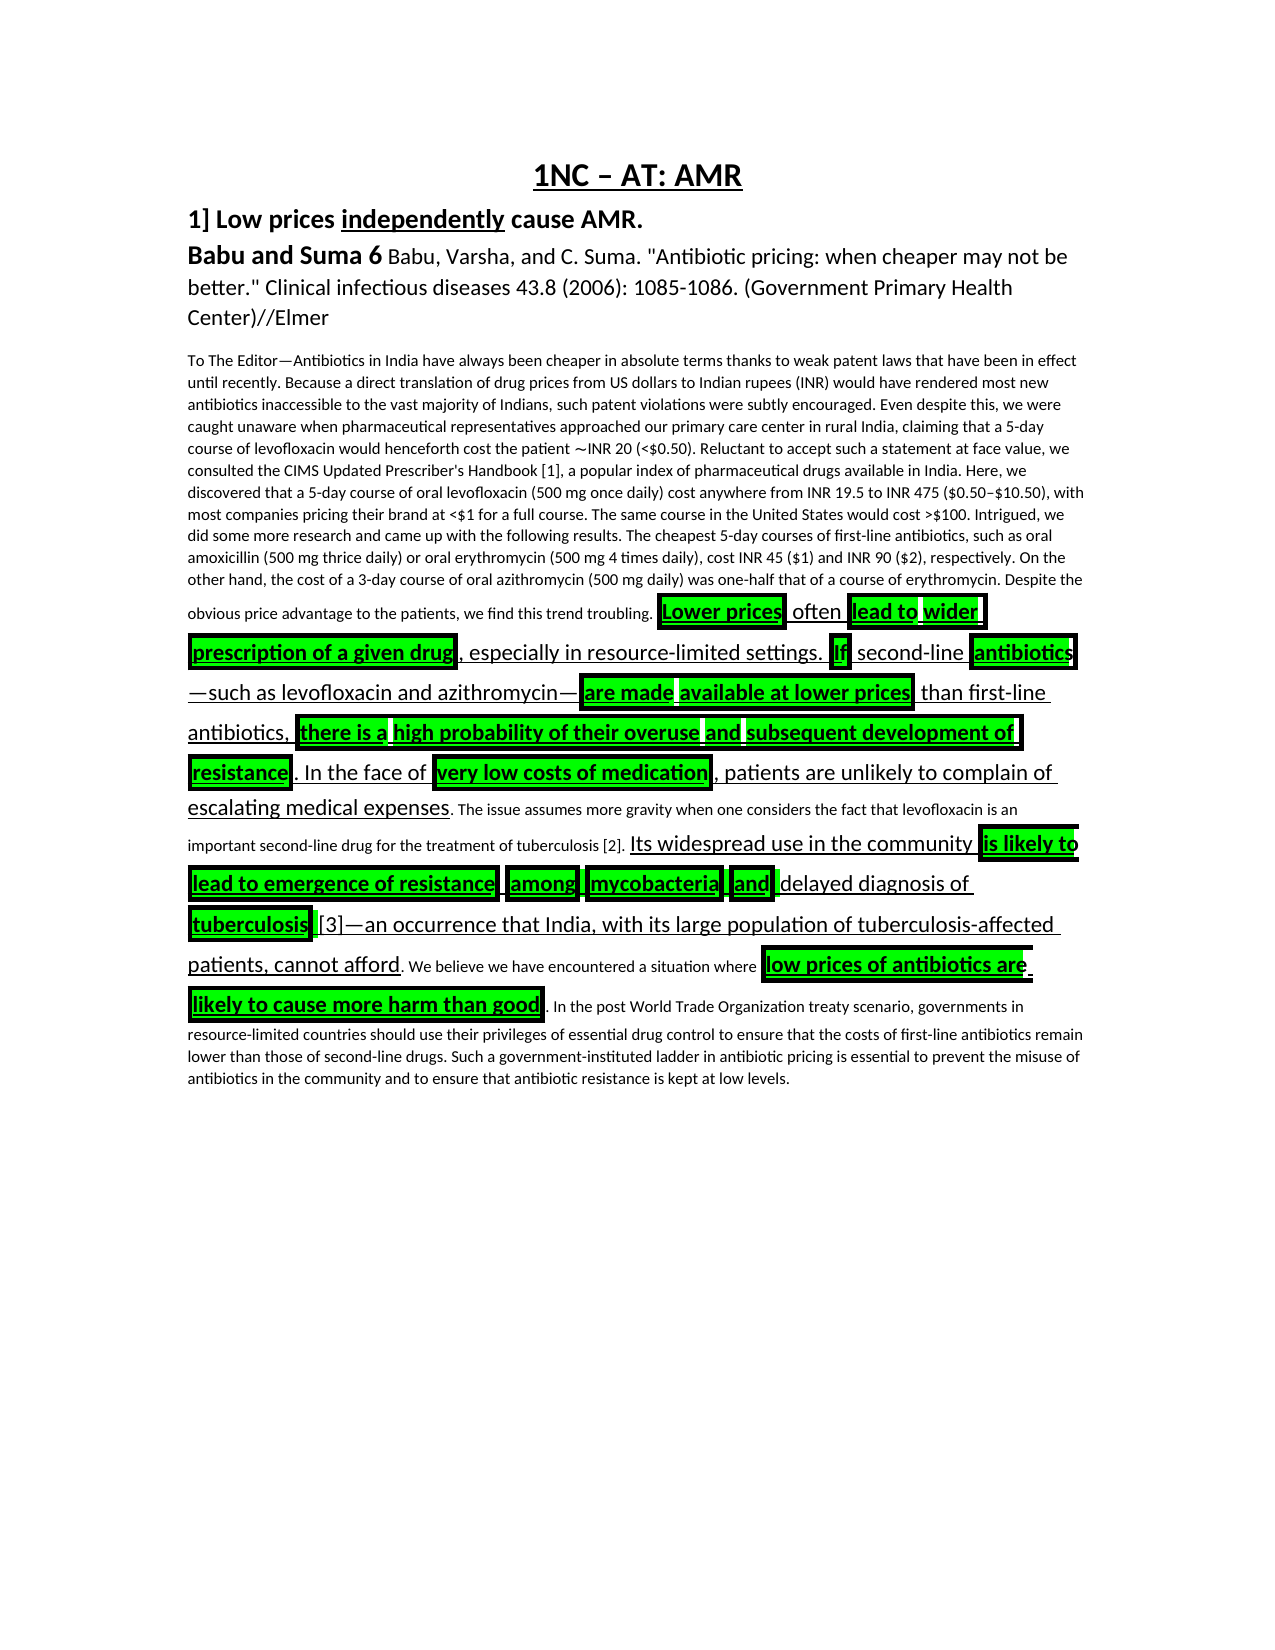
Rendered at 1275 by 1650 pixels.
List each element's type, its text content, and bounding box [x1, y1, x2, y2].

subtitle 1] Low prices independently cause AMR. [187, 202, 1087, 235]
subtitle 1NC – AT: AMR [187, 154, 1087, 195]
text To The Editor—Antibiotics in India have always been cheaper in absolute terms thanks to weak patent laws that have been in effect until recently. Because a direct translation of drug prices from US dollars to Indian rupees (INR) would have rendered most new antibiotics inaccessible to the vast majority of Indians, such patent violations were subtly encouraged. Even despite this, we were caught unaware when pharmaceutical representatives approached our primary care center in rural India, claiming that a 5-day course of levofloxacin would henceforth cost the patient ∼INR 20 (<$0.50). Reluctant to accept such a statement at face value, we consulted the CIMS Updated Prescriber's Handbook [1], a popular index of pharmaceutical drugs available in India. Here, we discovered that a 5-day course of oral levofloxacin (500 mg once daily) cost anywhere from INR 19.5 to INR 475 ($0.50–$10.50), with most companies pricing their brand at <$1 for a full course. The same course in the United States would cost >$100. Intrigued, we did some more research and came up with the following results. The cheapest 5-day courses of first-line antibiotics, such as oral amoxicillin (500 mg thrice daily) or oral erythromycin (500 mg 4 times daily), cost INR 45 ($1) and INR 90 ($2), respectively. On the other hand, the cost of a 3-day course of oral azithromycin (500 mg daily) was one-half that of a course of erythromycin. Despite the obvious price advantage to the patients, we find this trend troubling. Lower prices often lead to wider prescription of a given drug, especially in resource-limited settings. If second-line antibiotics—such as levofloxacin and azithromycin—are made available at lower prices than first-line antibiotics, there is a high probability of their overuse and subsequent development of resistance. In the face of very low costs of medication, patients are unlikely to complain of escalating medical expenses. The issue assumes more gravity when one considers the fact that levofloxacin is an important second-line drug for the treatment of tuberculosis [2]. Its widespread use in the community is likely to lead to emergence of resistance among mycobacteria and delayed diagnosis of tuberculosis [3]—an occurrence that India, with its large population of tuberculosis-affected patients, cannot afford. We believe we have encountered a situation where low prices of antibiotics are likely to cause more harm than good. In the post World Trade Organization treaty scenario, governments in resource-limited countries should use their privileges of essential drug control to ensure that the costs of first-line antibiotics remain lower than those of second-line drugs. Such a government-instituted ladder in antibiotic pricing is essential to prevent the misuse of antibiotics in the community and to ensure that antibiotic resistance is kept at low levels. [187, 350, 1087, 1089]
text Babu and Suma 6 Babu, Varsha, and C. Suma. "Antibiotic pricing: when cheaper may not be better." Clinical infectious diseases 43.8 (2006): 1085-1086. (Government Primary Health Center)//Elmer [187, 238, 1087, 331]
